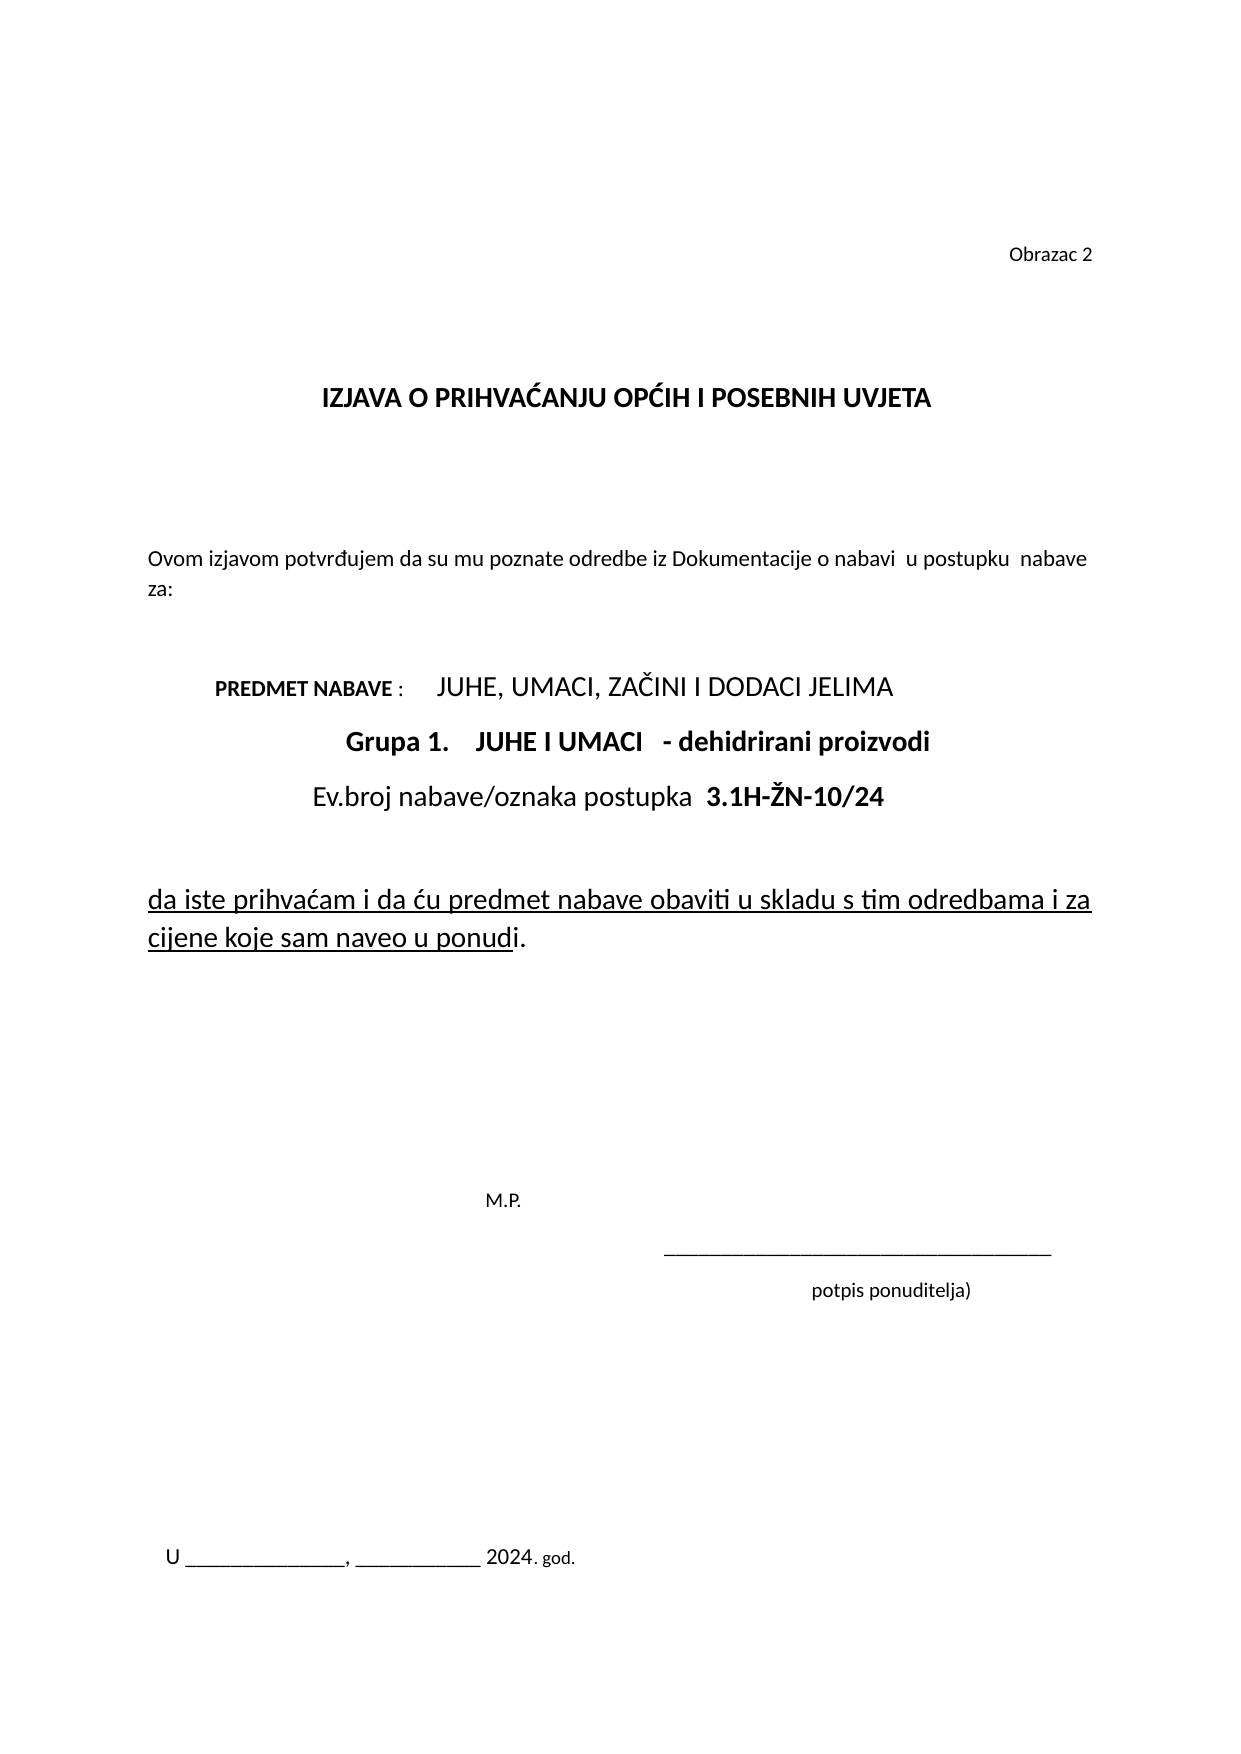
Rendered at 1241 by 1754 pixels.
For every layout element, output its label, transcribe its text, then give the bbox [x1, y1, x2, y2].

text Ovom izjavom potvrđujem da su mu poznate odredbe iz Dokumentacije o nabavi u postupku nabave za: [148, 544, 1093, 602]
text PREDMET NABAVE : JUHE, UMACI, ZAČINI I DODACI JELIMA [148, 668, 1093, 704]
text Obrazac 2 [148, 241, 1093, 267]
list da iste prihvaćam i da ću predmet nabave obaviti u skladu s tim odredbama i za cijene koje sam naveo u ponudi. [148, 881, 1093, 955]
text __________________________________ [635, 1231, 1058, 1259]
text U ______________, ___________ 2024. god. [73, 1542, 1093, 1570]
text potpis ponuditelja) [738, 1278, 1093, 1303]
text Grupa 1. JUHE I UMACI - dehidrirani proizvodi [148, 723, 1093, 759]
text M.P. [148, 1187, 1093, 1212]
text Ev.broj nabave/oznaka postupka 3.1H-ŽN-10/24 [148, 778, 1093, 814]
text IZJAVA O PRIHVAĆANJU OPĆIH I POSEBNIH UVJETA [148, 379, 1093, 414]
